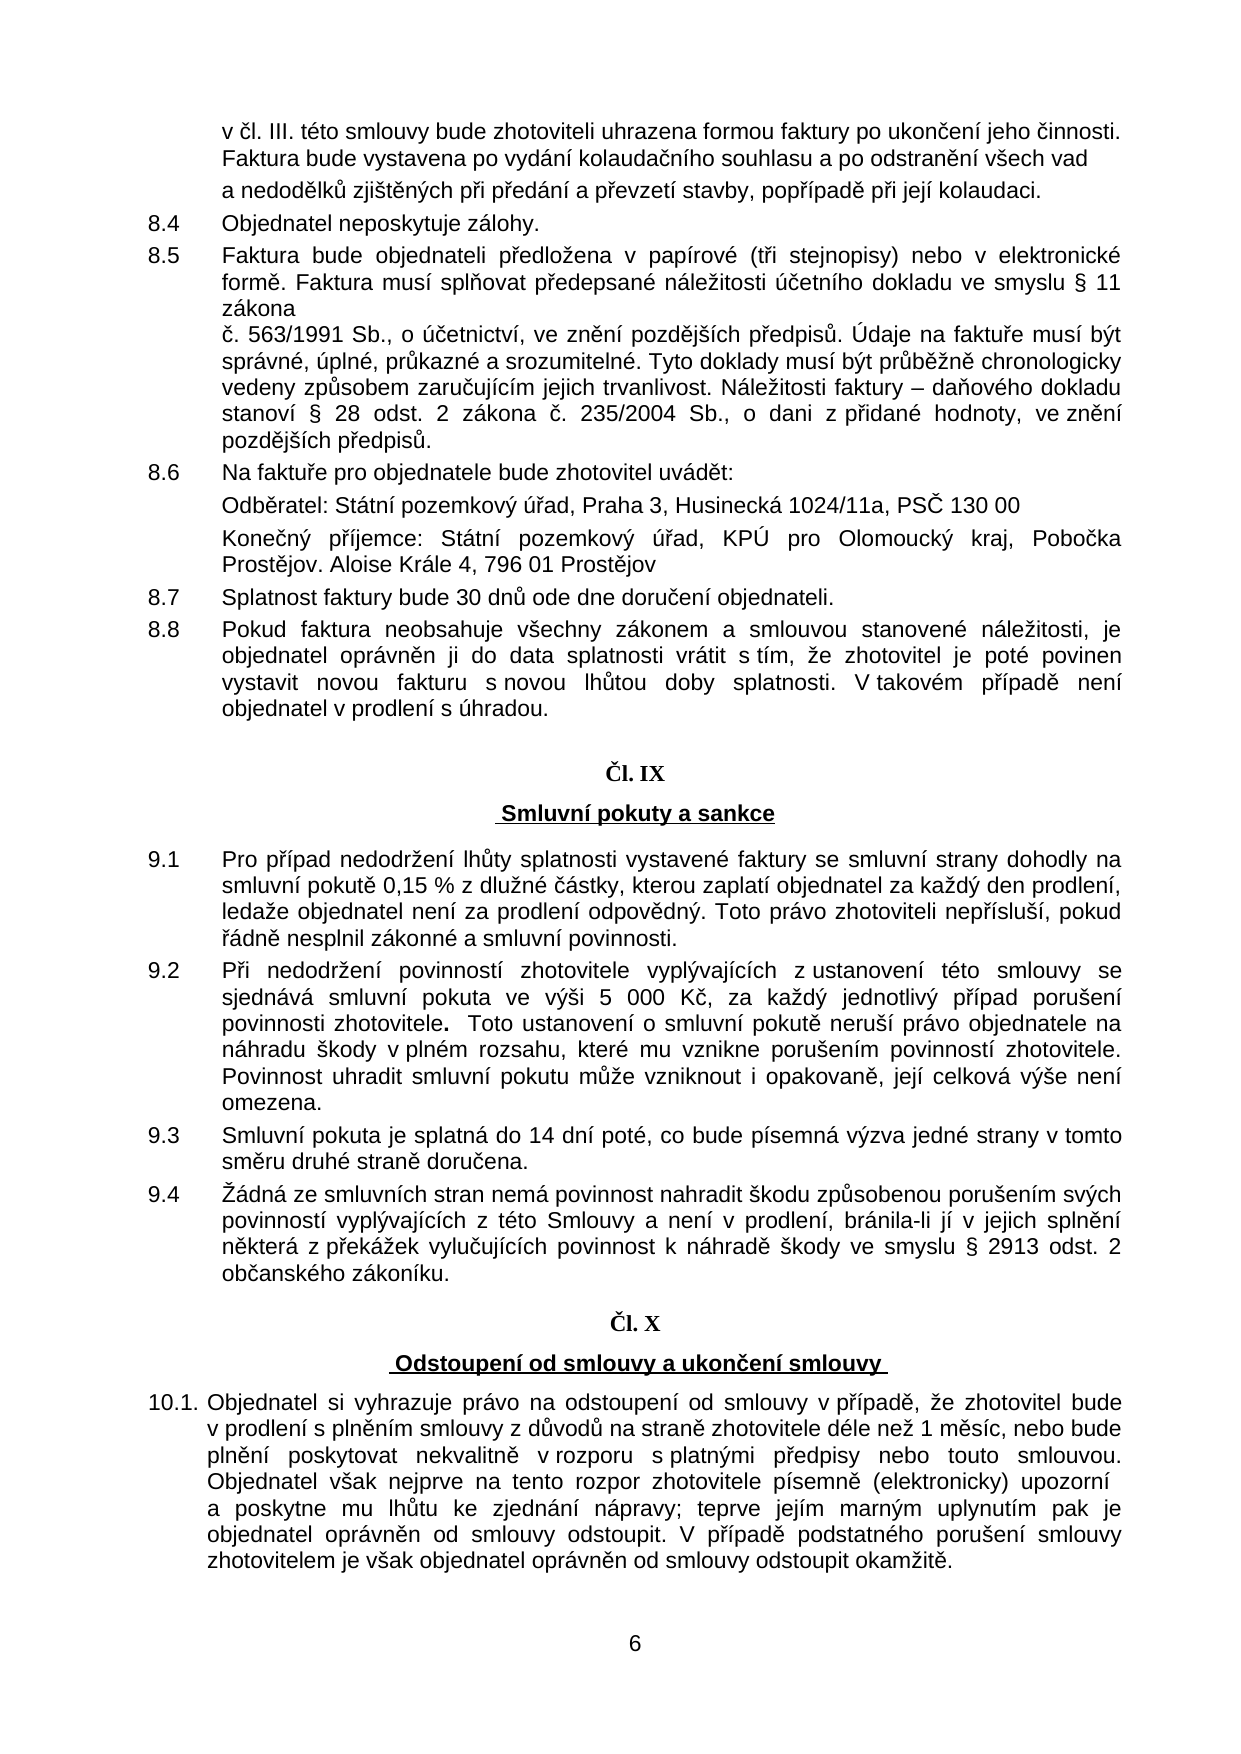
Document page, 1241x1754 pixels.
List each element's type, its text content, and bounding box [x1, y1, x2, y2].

list Faktura bude objednateli předložena v papírové (tři stejnopisy) nebo v elektronické formě. Faktura musí splňovat předepsané náležitosti účetního dokladu ve smyslu § 11 zákona č. 563/1991 Sb., o účetnictví, ve znění pozdějších předpisů. Údaje na faktuře musí být správné, úplné, průkazné a srozumitelné. Tyto doklady musí být průběžně chronologicky vedeny způsobem zaručujícím jejich trvanlivost. Náležitosti faktury – daňového dokladu stanoví § 28 odst. 2 zákona č. 235/2004 Sb., o dani z přidané hodnoty, ve znění pozdějších předpisů. [148, 242, 1122, 453]
list Žádná ze smluvních stran nemá povinnost nahradit škodu způsobenou porušením svých povinností vyplývajících z této Smlouvy a není v prodlení, bránila-li jí v jejich splnění některá z překážek vylučujících povinnost k náhradě škody ve smyslu § 2913 odst. 2 občanského zákoníku. [148, 1181, 1122, 1286]
text v čl. III. této smlouvy bude zhotoviteli uhrazena formou faktury po ukončení jeho činnosti. Faktura bude vystavena po vydání kolaudačního souhlasu a po odstranění všech vad [222, 118, 1122, 171]
text a nedodělků zjištěných při předání a převzetí stavby, popřípadě při její kolaudaci. [221, 177, 1122, 203]
list Na faktuře pro objednatele bude zhotovitel uvádět: [148, 459, 1122, 486]
list Objednatel si vyhrazuje právo na odstoupení od smlouvy v případě, že zhotovitel bude v prodlení s plněním smlouvy z důvodů na straně zhotovitele déle než 1 měsíc, nebo bude plnění poskytovat nekvalitně v rozporu s platnými předpisy nebo touto smlouvou. Objednatel však nejprve na tento rozpor zhotovitele písemně (elektronicky) upozorní a poskytne mu lhůtu ke zjednání nápravy; teprve jejím marným uplynutím pak je objednatel oprávněn od smlouvy odstoupit. V případě podstatného porušení smlouvy zhotovitelem je však objednatel oprávněn od smlouvy odstoupit okamžitě. [148, 1389, 1122, 1573]
subtitle Čl. X [148, 1310, 1122, 1336]
subtitle Odstoupení od smlouvy a ukončení smlouvy [148, 1349, 1122, 1376]
subtitle Smluvní pokuty a sankce [148, 800, 1122, 826]
subtitle Čl. IX [148, 760, 1122, 787]
list Objednatel neposkytuje zálohy. [148, 210, 1122, 236]
text Odběratel: Státní pozemkový úřad, Praha 3, Husinecká 1024/11a, PSČ 130 00 [185, 492, 1122, 518]
list Pokud faktura neobsahuje všechny zákonem a smlouvou stanovené náležitosti, je objednatel oprávněn ji do data splatnosti vrátit s tím, že zhotovitel je poté povinen vystavit novou fakturu s novou lhůtou doby splatnosti. V takovém případě není objednatel v prodlení s úhradou. [148, 616, 1122, 722]
text Konečný příjemce: Státní pozemkový úřad, KPÚ pro Olomoucký kraj, Pobočka Prostějov. Aloise Krále 4, 796 01 Prostějov [222, 524, 1122, 577]
list Splatnost faktury bude 30 dnů ode dne doručení objednateli. [148, 583, 1122, 610]
list Pro případ nedodržení lhůty splatnosti vystavené faktury se smluvní strany dohodly na smluvní pokutě 0,15 % z dlužné částky, kterou zaplatí objednatel za každý den prodlení, ledaže objednatel není za prodlení odpovědný. Toto právo zhotoviteli nepřísluší, pokud řádně nesplnil zákonné a smluvní povinnosti. [148, 846, 1122, 951]
list Smluvní pokuta je splatná do 14 dní poté, co bude písemná výzva jedné strany v tomto směru druhé straně doručena. [148, 1122, 1122, 1174]
list Při nedodržení povinností zhotovitele vyplývajících z ustanovení této smlouvy se sjednává smluvní pokuta ve výši 5 000 Kč, za každý jednotlivý případ porušení povinnosti zhotovitele. Toto ustanovení o smluvní pokutě neruší právo objednatele na náhradu škody v plném rozsahu, které mu vznikne porušením povinností zhotovitele. Povinnost uhradit smluvní pokutu může vzniknout i opakovaně, její celková výše není omezena. [148, 957, 1122, 1115]
